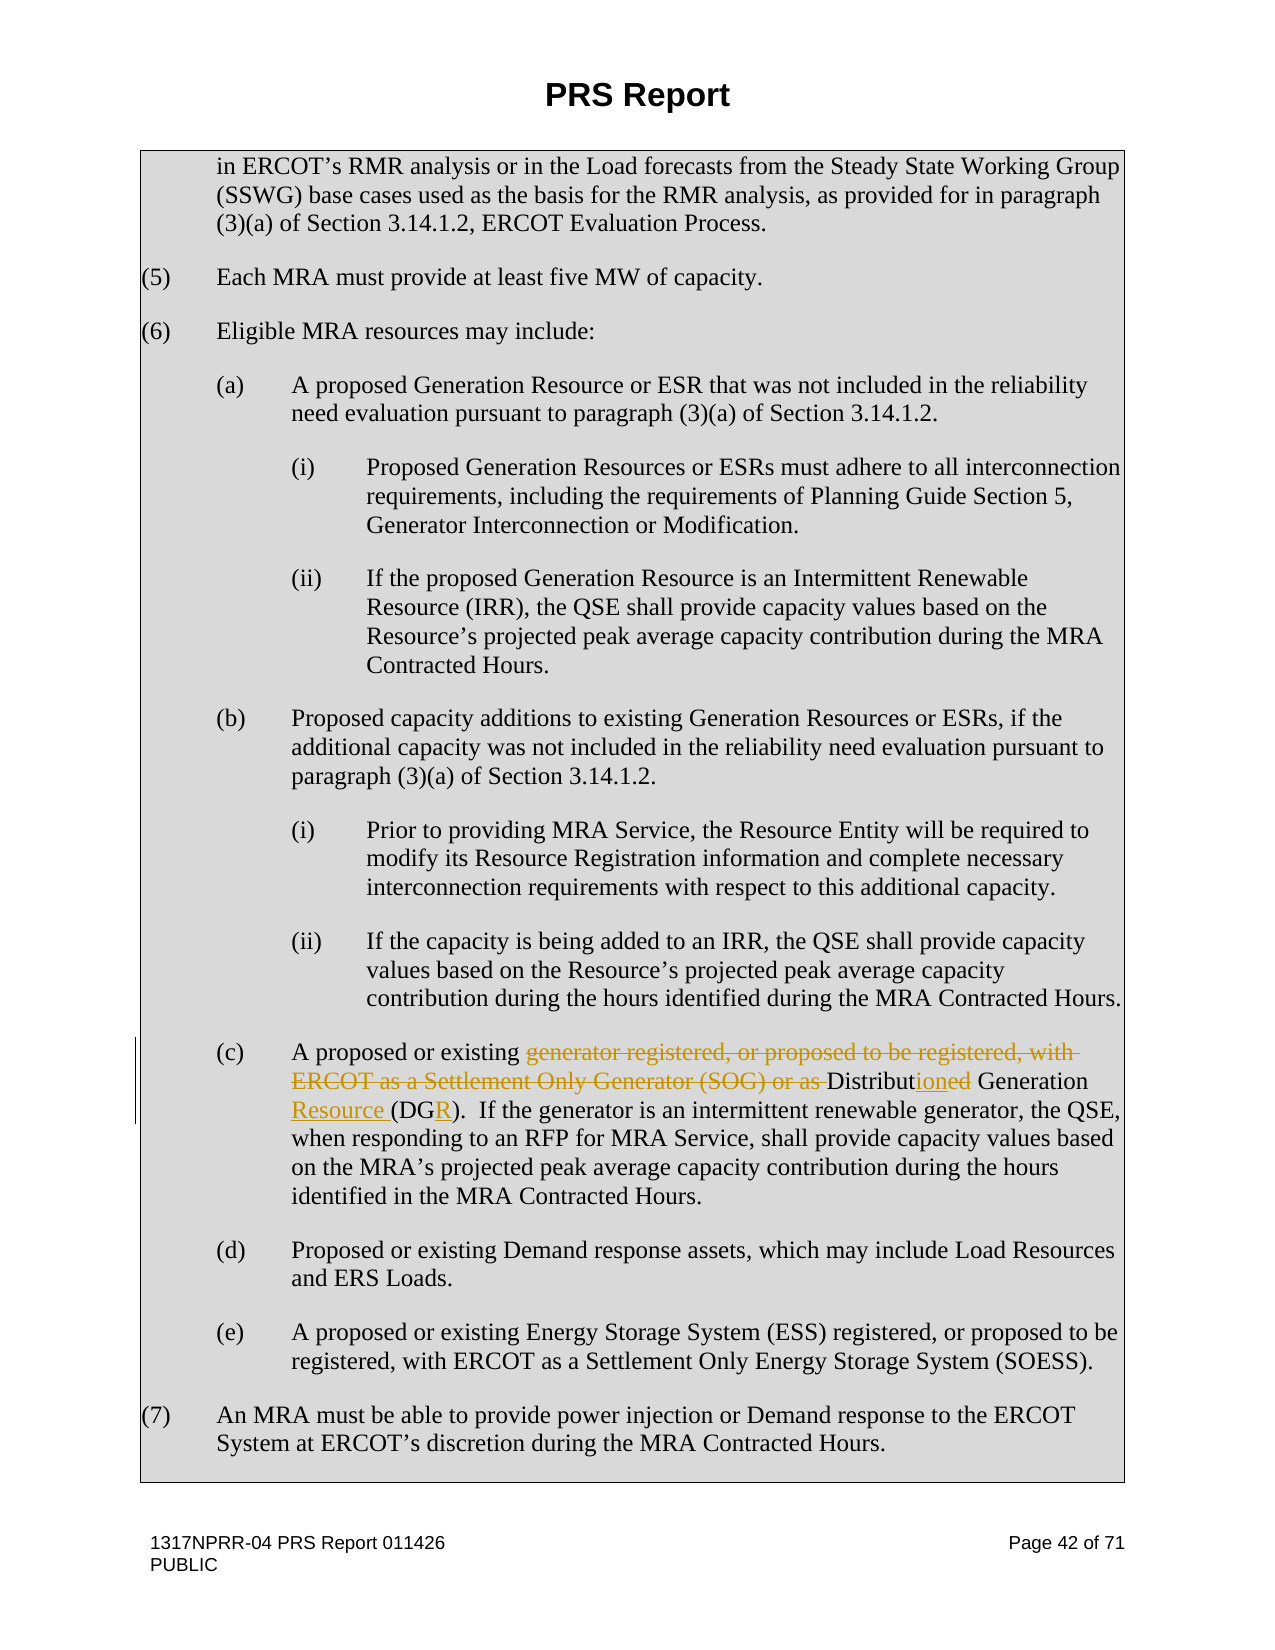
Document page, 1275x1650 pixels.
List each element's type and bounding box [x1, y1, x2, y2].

table_header [141, 151, 1124, 1482]
